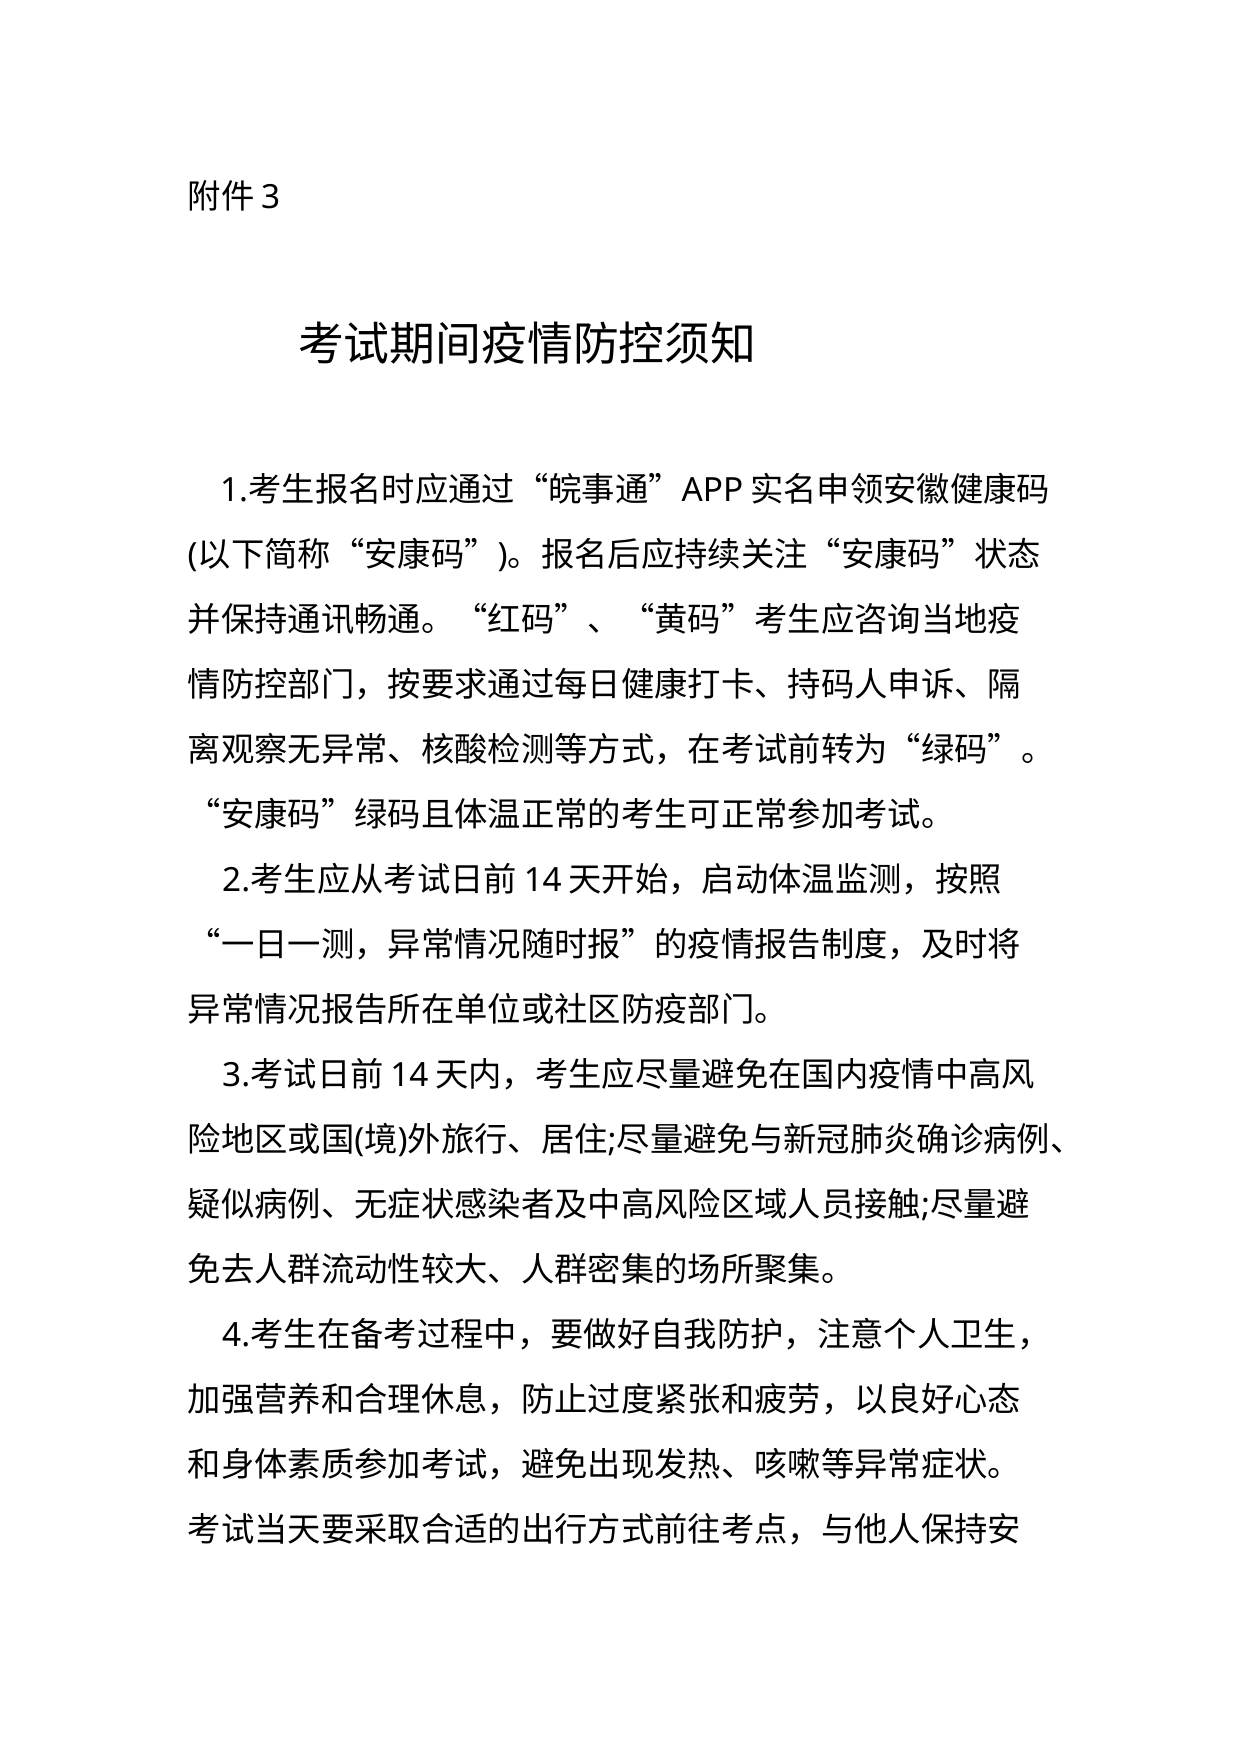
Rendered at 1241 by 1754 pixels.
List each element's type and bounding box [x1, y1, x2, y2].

text [187, 162, 1053, 1559]
